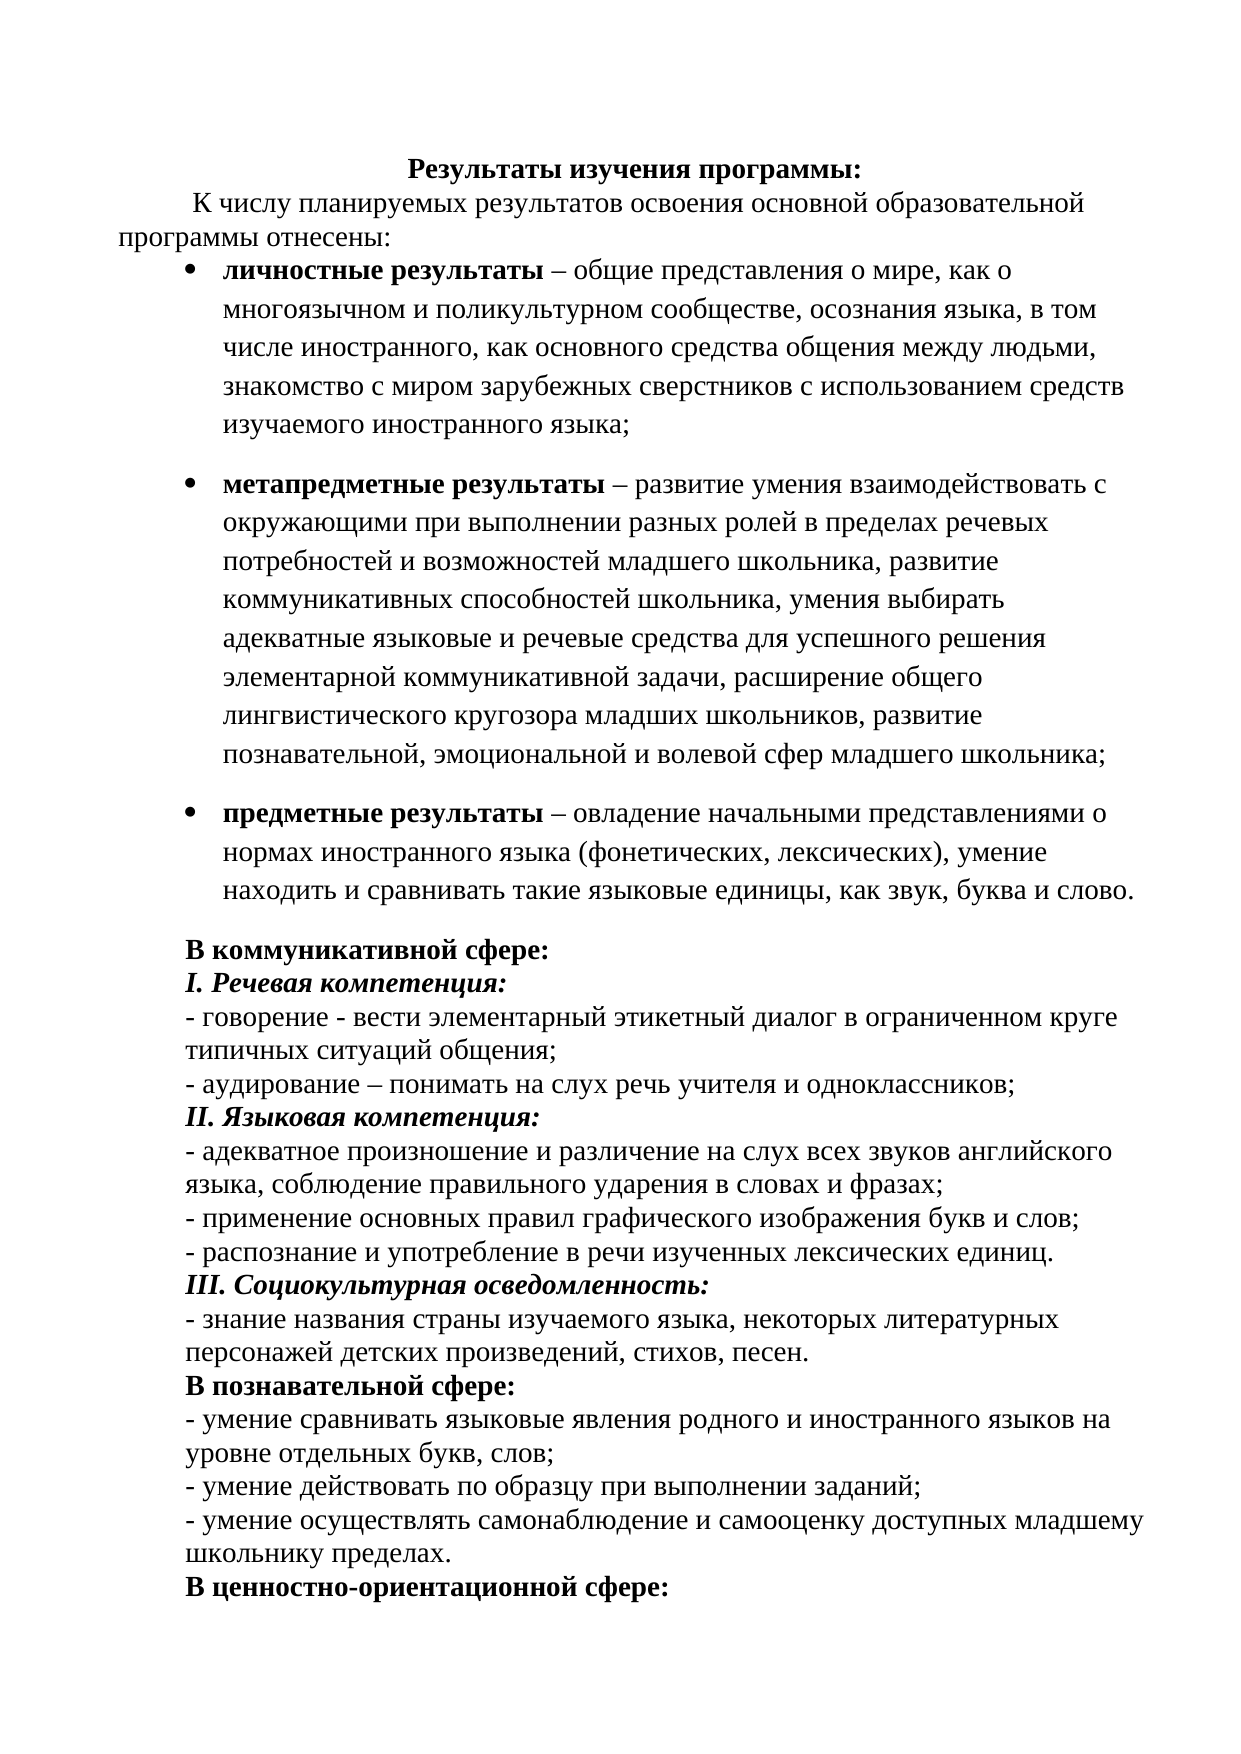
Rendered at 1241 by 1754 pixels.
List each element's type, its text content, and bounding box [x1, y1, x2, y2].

text - умение осуществлять самонаблюдение и самооценку доступных младшему школьнику пределах. [185, 1502, 1152, 1569]
text - распознание и употребление в речи изученных лексических единиц. [185, 1234, 1152, 1267]
text Результаты изучения программы: [118, 152, 1152, 185]
text - умение действовать по образцу при выполнении заданий; [185, 1468, 1152, 1502]
text К числу планируемых результатов освоения основной образовательной программы отнесены: [118, 185, 1152, 252]
text - говорение - вести элементарный этикетный диалог в ограниченном круге типичных ситуаций общения; [185, 999, 1152, 1066]
list метапредметные результаты – развитие умения взаимодействовать с окружающими при выполнении разных ролей в пределах речевых потребностей и возможностей младшего школьника, развитие коммуникативных способностей школьника, умения выбирать адекватные языковые и речевые средства для успешного решения элементарной коммуникативной задачи, расширение общего лингвистического кругозора младших школьников, развитие познавательной, эмоциональной и волевой сфер младшего школьника; [185, 466, 1152, 769]
text - знание названия страны изучаемого языка, некоторых литературных персонажей детских произведений, стихов, песен. [185, 1301, 1152, 1368]
text - умение сравнивать языковые явления родного и иностранного языков на уровне отдельных букв, слов; [185, 1401, 1152, 1468]
list личностные результаты – общие представления о мире, как о многоязычном и поликультурном сообществе, осознания языка, в том числе иностранного, как основного средства общения между людьми, знакомство с миром зарубежных сверстников с использованием средств изучаемого иностранного языка; [185, 252, 1152, 440]
text В познавательной сфере: [185, 1368, 1152, 1401]
text В ценностно-ориентационной сфере: [185, 1569, 1152, 1603]
text - аудирование – понимать на слух речь учителя и одноклассников; [185, 1066, 1152, 1099]
text - адекватное произношение и различение на слух всех звуков английского языка, соблюдение правильного ударения в словах и фразах; [185, 1133, 1152, 1200]
text В коммуникативной сфере: [185, 932, 1152, 965]
text II. Языковая компетенция: [185, 1099, 1152, 1133]
text I. Речевая компетенция: [185, 965, 1152, 999]
list предметные результаты – овладение начальными представлениями о нормах иностранного языка (фонетических, лексических), умение находить и сравнивать такие языковые единицы, как звук, буква и слово. [185, 795, 1152, 906]
text - применение основных правил графического изображения букв и слов; [185, 1200, 1152, 1234]
text III. Социокультурная осведомленность: [185, 1267, 1152, 1301]
